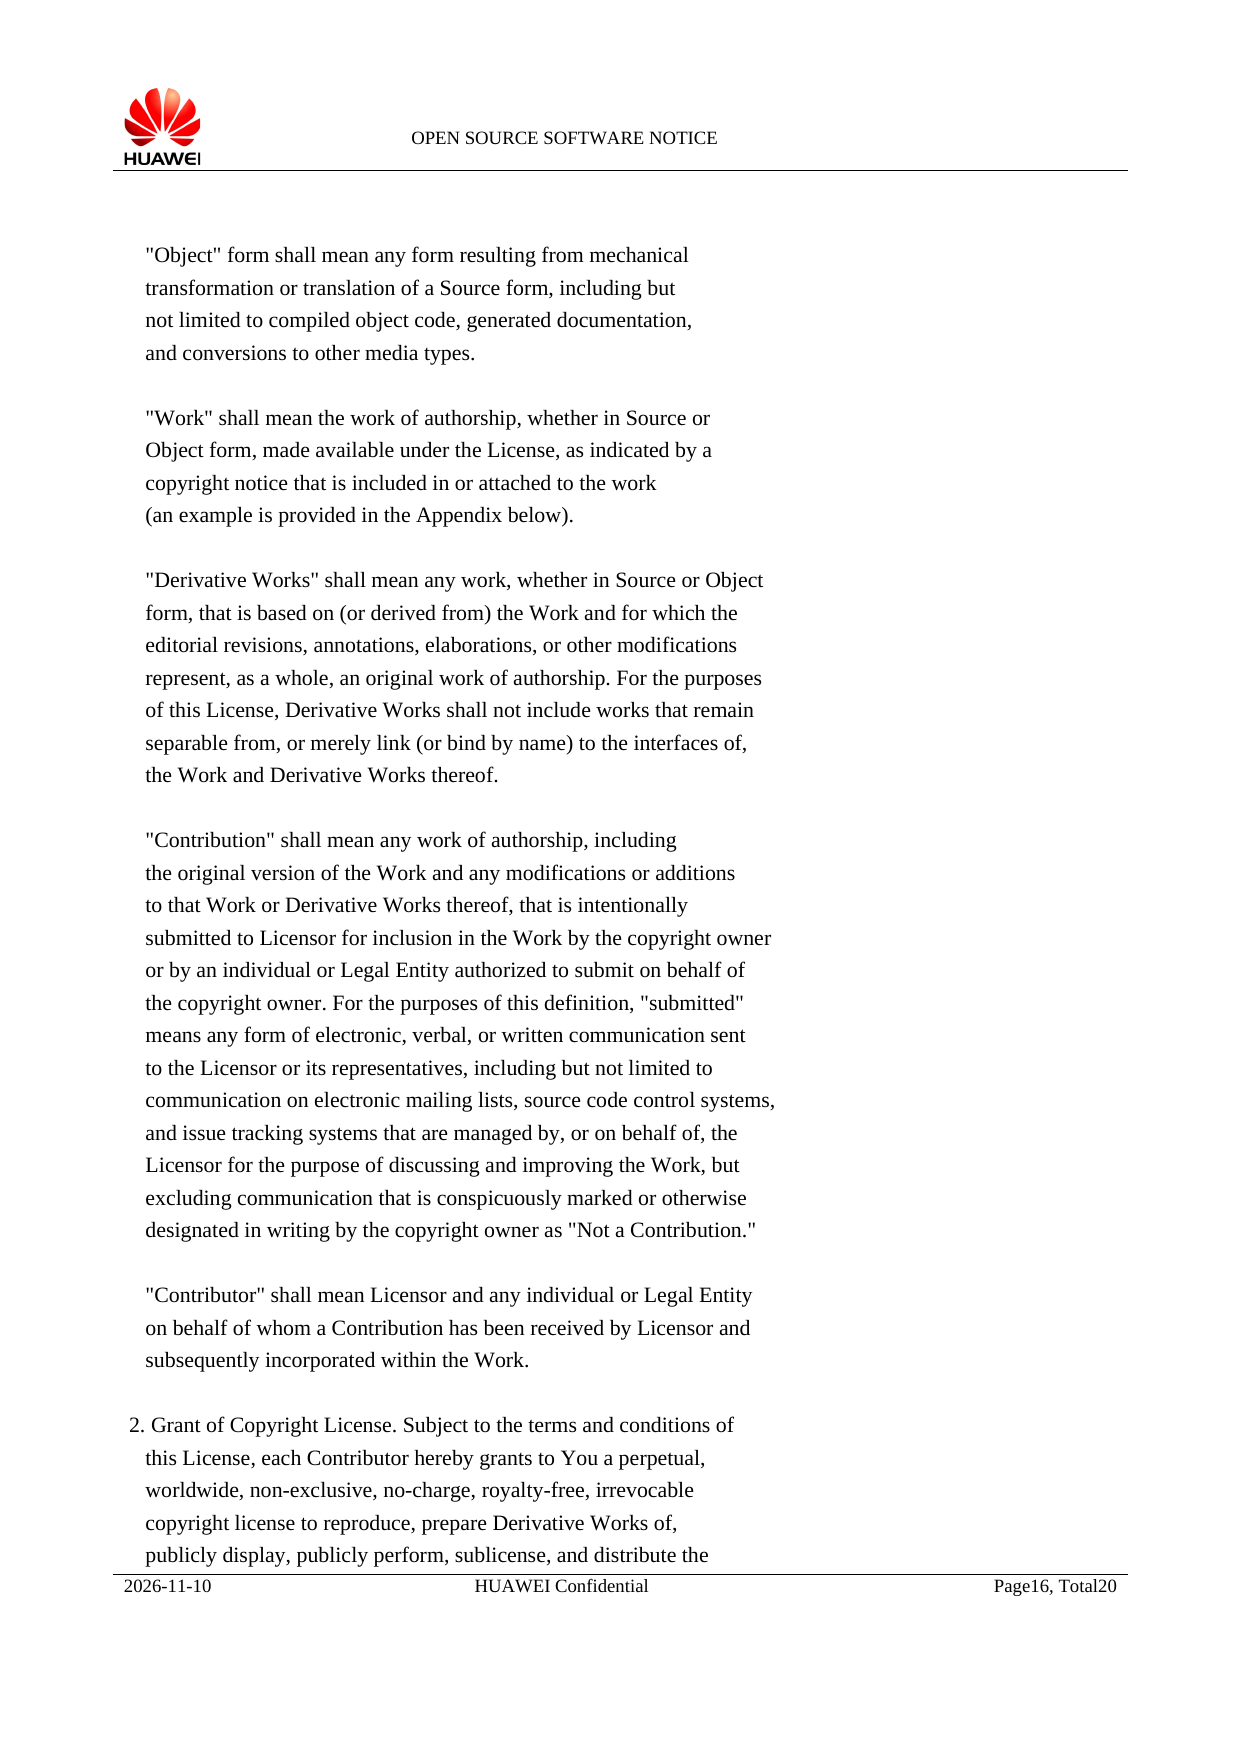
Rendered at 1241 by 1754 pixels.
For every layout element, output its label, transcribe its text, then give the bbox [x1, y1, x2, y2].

picture [124, 88, 201, 165]
